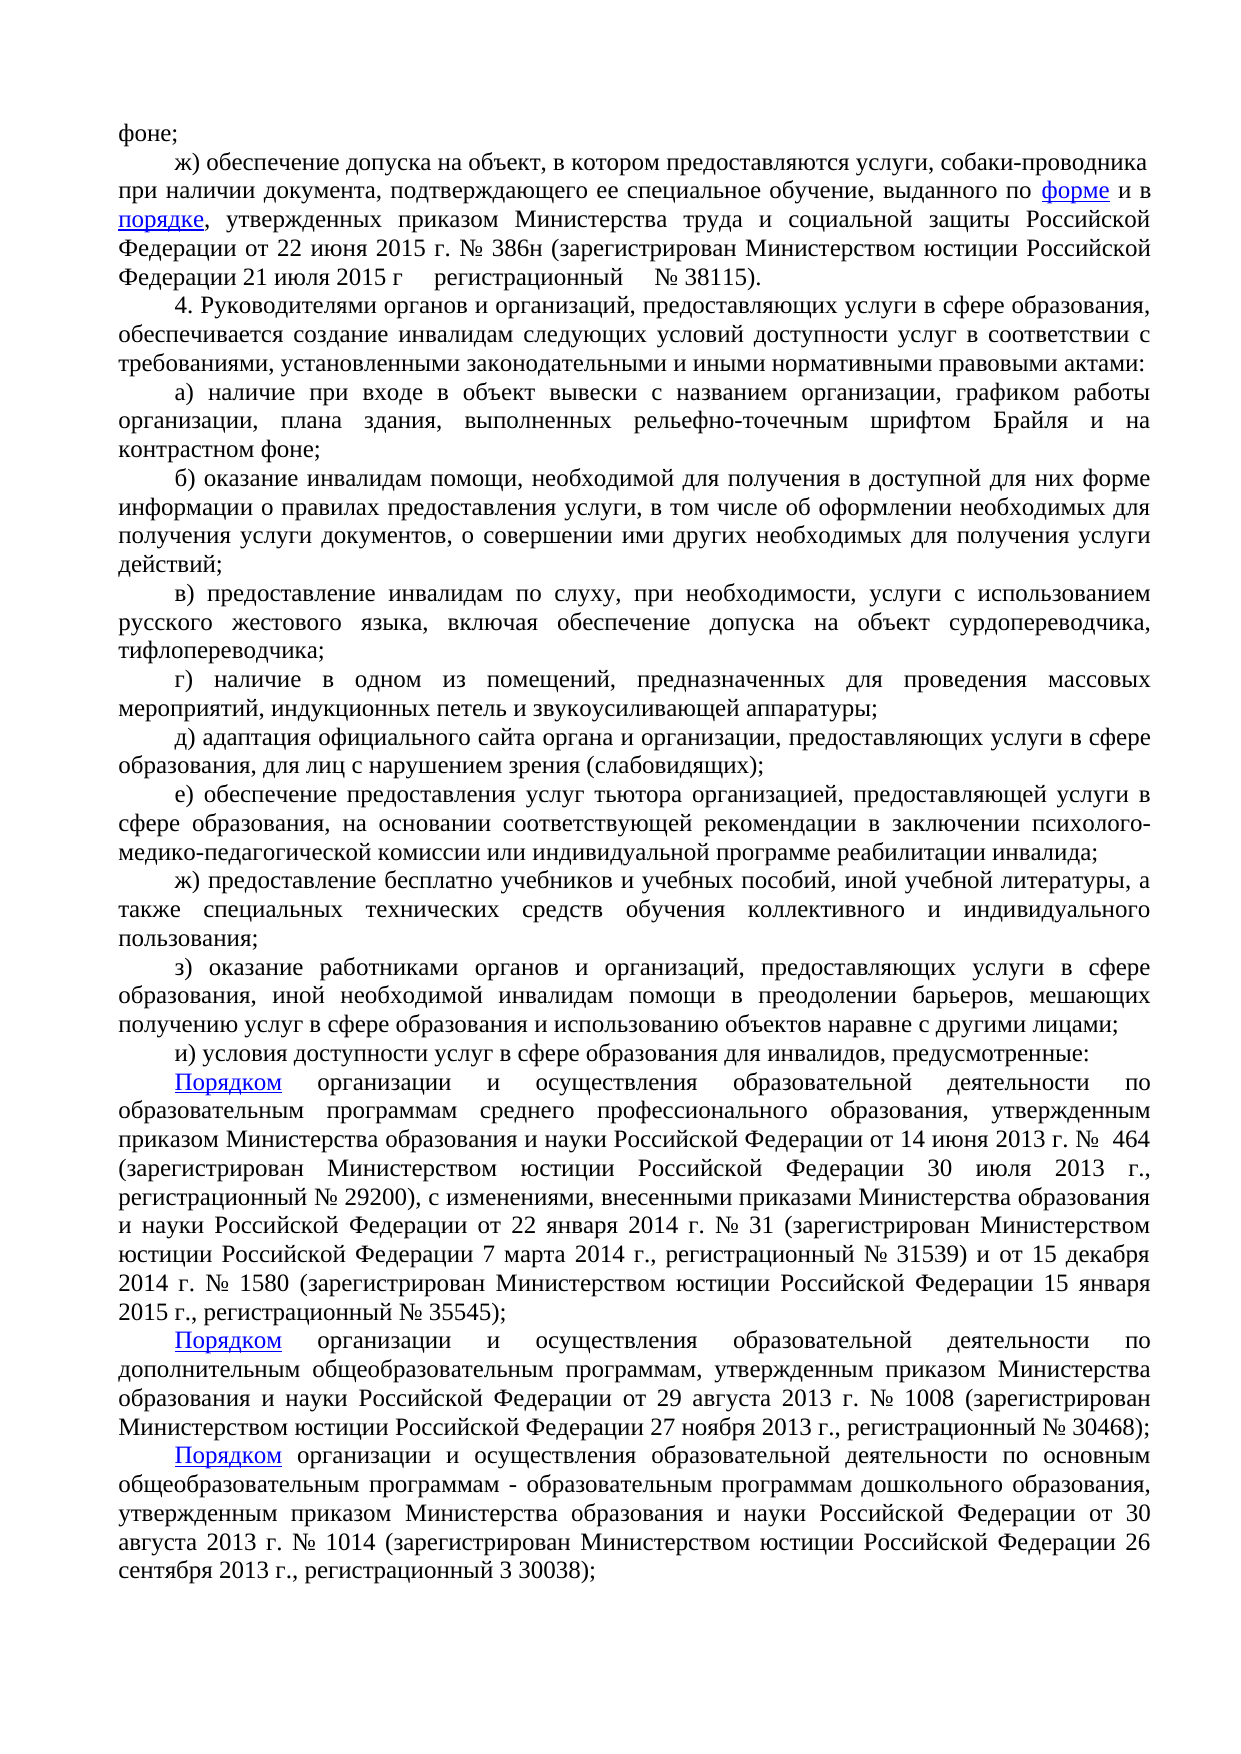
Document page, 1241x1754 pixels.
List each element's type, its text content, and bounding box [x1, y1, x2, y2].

text ж) предоставление бесплатно учебников и учебных пособий, иной учебной литературы, а также специальных технических средств обучения коллективного и индивидуального пользования; [118, 866, 1152, 952]
text б) оказание инвалидам помощи, необходимой для получения в доступной для них форме информации о правилах предоставления услуги, в том числе об оформлении необходимых для получения услуги документов, о совершении ими других необходимых для получения услуги действий; [118, 463, 1152, 578]
text д) адаптация официального сайта органа и организации, предоставляющих услуги в сфере образования, для лиц с нарушением зрения (слабовидящих); [118, 722, 1152, 779]
text и) условия доступности услуг в сфере образования для инвалидов, предусмотренные: [118, 1038, 1152, 1067]
text ж) обеспечение допуска на объект, в котором предоставляются услуги, собаки-проводника [118, 147, 1152, 176]
text Порядком организации и осуществления образовательной деятельности по образовательным программам среднего профессионального образования, утвержденным приказом Министерства образования и науки Российской Федерации от 14 июня 2013 г. № 464 (зарегистрирован Министерством юстиции Российской Федерации 30 июля 2013 г., регистрационный № 29200), с изменениями, внесенными приказами Министерства образования и науки Российской Федерации от 22 января 2014 г. № 31 (зарегистрирован Министерством юстиции Российской Федерации 7 марта 2014 г., регистрационный № 31539) и от 15 декабря 2014 г. № 1580 (зарегистрирован Министерством юстиции Российской Федерации 15 января 2015 г., регистрационный № 35545); [118, 1067, 1152, 1326]
text 4. Руководителями органов и организаций, предоставляющих услуги в сфере образования, обеспечивается создание инвалидам следующих условий доступности услуг в соответствии с требованиями, установленными законодательными и иными нормативными правовыми актами: [118, 291, 1152, 377]
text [118, 118, 1152, 147]
text а) наличие при входе в объект вывески с названием организации, графиком работы организации, плана здания, выполненных рельефно-точечным шрифтом Брайля и на контрастном фоне; [118, 377, 1152, 463]
text г) наличие в одном из помещений, предназначенных для проведения массовых мероприятий, индукционных петель и звукоусиливающей аппаратуры; [118, 664, 1152, 722]
text Порядком организации и осуществления образовательной деятельности по дополнительным общеобразовательным программам, утвержденным приказом Министерства образования и науки Российской Федерации от 29 августа 2013 г. № 1008 (зарегистрирован Министерством юстиции Российской Федерации 27 ноября 2013 г., регистрационный № 30468); [118, 1326, 1152, 1441]
text при наличии документа, подтверждающего ее специальное обучение, выданного по форме и в порядке, утвержденных приказом Министерства труда и социальной защиты Российской Федерации от 22 июня 2015 г. № 386н (зарегистрирован Министерством юстиции Российской Федерации 21 июля 2015 г регистрационный № 38115). [118, 176, 1152, 291]
text Порядком организации и осуществления образовательной деятельности по основным общеобразовательным программам - образовательным программам дошкольного образования, утвержденным приказом Министерства образования и науки Российской Федерации от 30 августа 2013 г. № 1014 (зарегистрирован Министерством юстиции Российской Федерации 26 сентября 2013 г., регистрационный 3 30038); [118, 1441, 1152, 1584]
text з) оказание работниками органов и организаций, предоставляющих услуги в сфере образования, иной необходимой инвалидам помощи в преодолении барьеров, мешающих получению услуг в сфере образования и использованию объектов наравне с другими лицами; [118, 952, 1152, 1038]
text е) обеспечение предоставления услуг тьютора организацией, предоставляющей услуги в сфере образования, на основании соответствующей рекомендации в заключении психолого-медико-педагогической комиссии или индивидуальной программе реабилитации инвалида; [118, 779, 1152, 866]
text в) предоставление инвалидам по слуху, при необходимости, услуги с использованием русского жестового языка, включая обеспечение допуска на объект сурдопереводчика, тифлопереводчика; [118, 578, 1152, 664]
